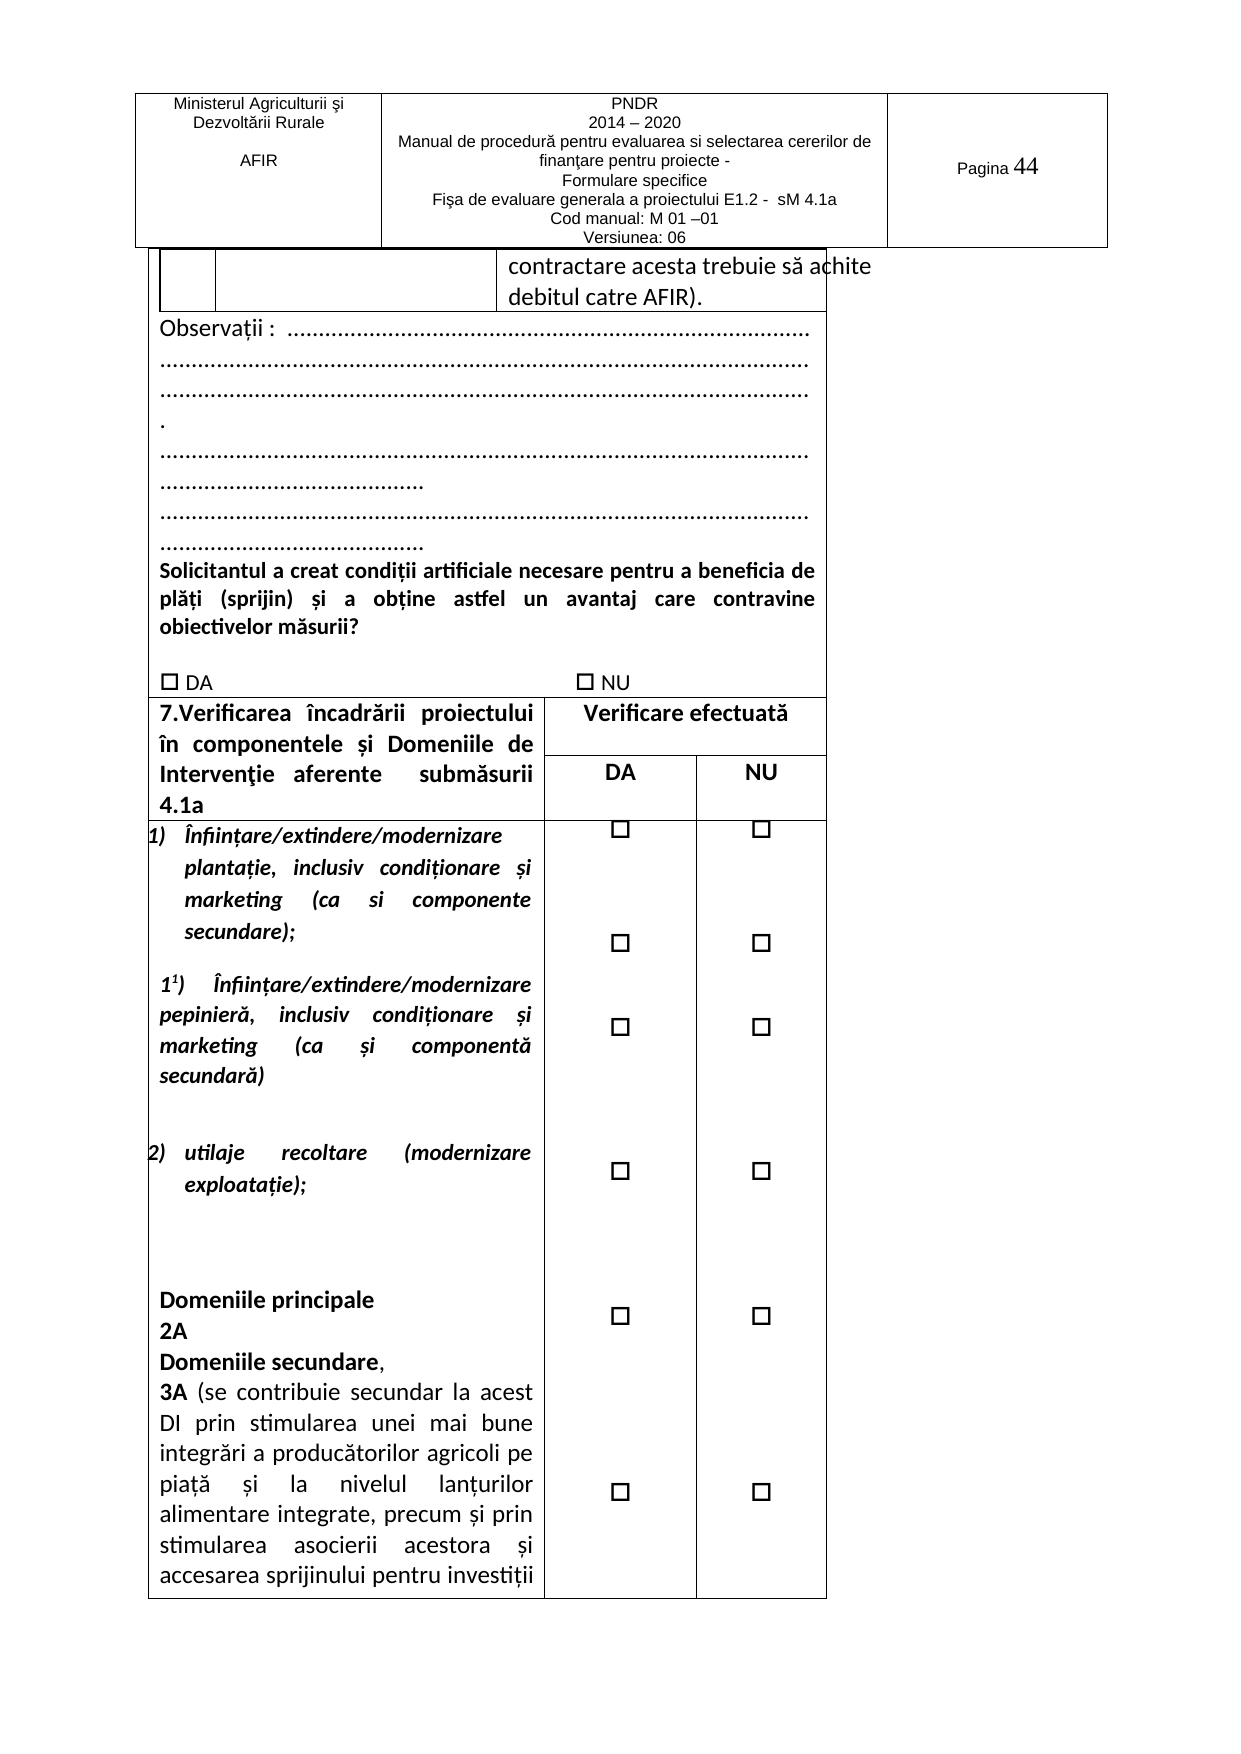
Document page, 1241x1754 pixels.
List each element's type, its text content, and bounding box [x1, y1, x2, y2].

table_cell 7.Verificarea încadrării proiectului în componentele și Domeniile de Intervenţie aferente submăsurii 4.1a [149, 698, 544, 820]
table_cell [545, 821, 696, 1598]
table_cell [697, 821, 826, 1598]
table_cell DA [545, 756, 696, 820]
table_cell Verificare efectuată [545, 698, 826, 755]
table_cell NU [697, 756, 826, 820]
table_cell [149, 821, 544, 1598]
